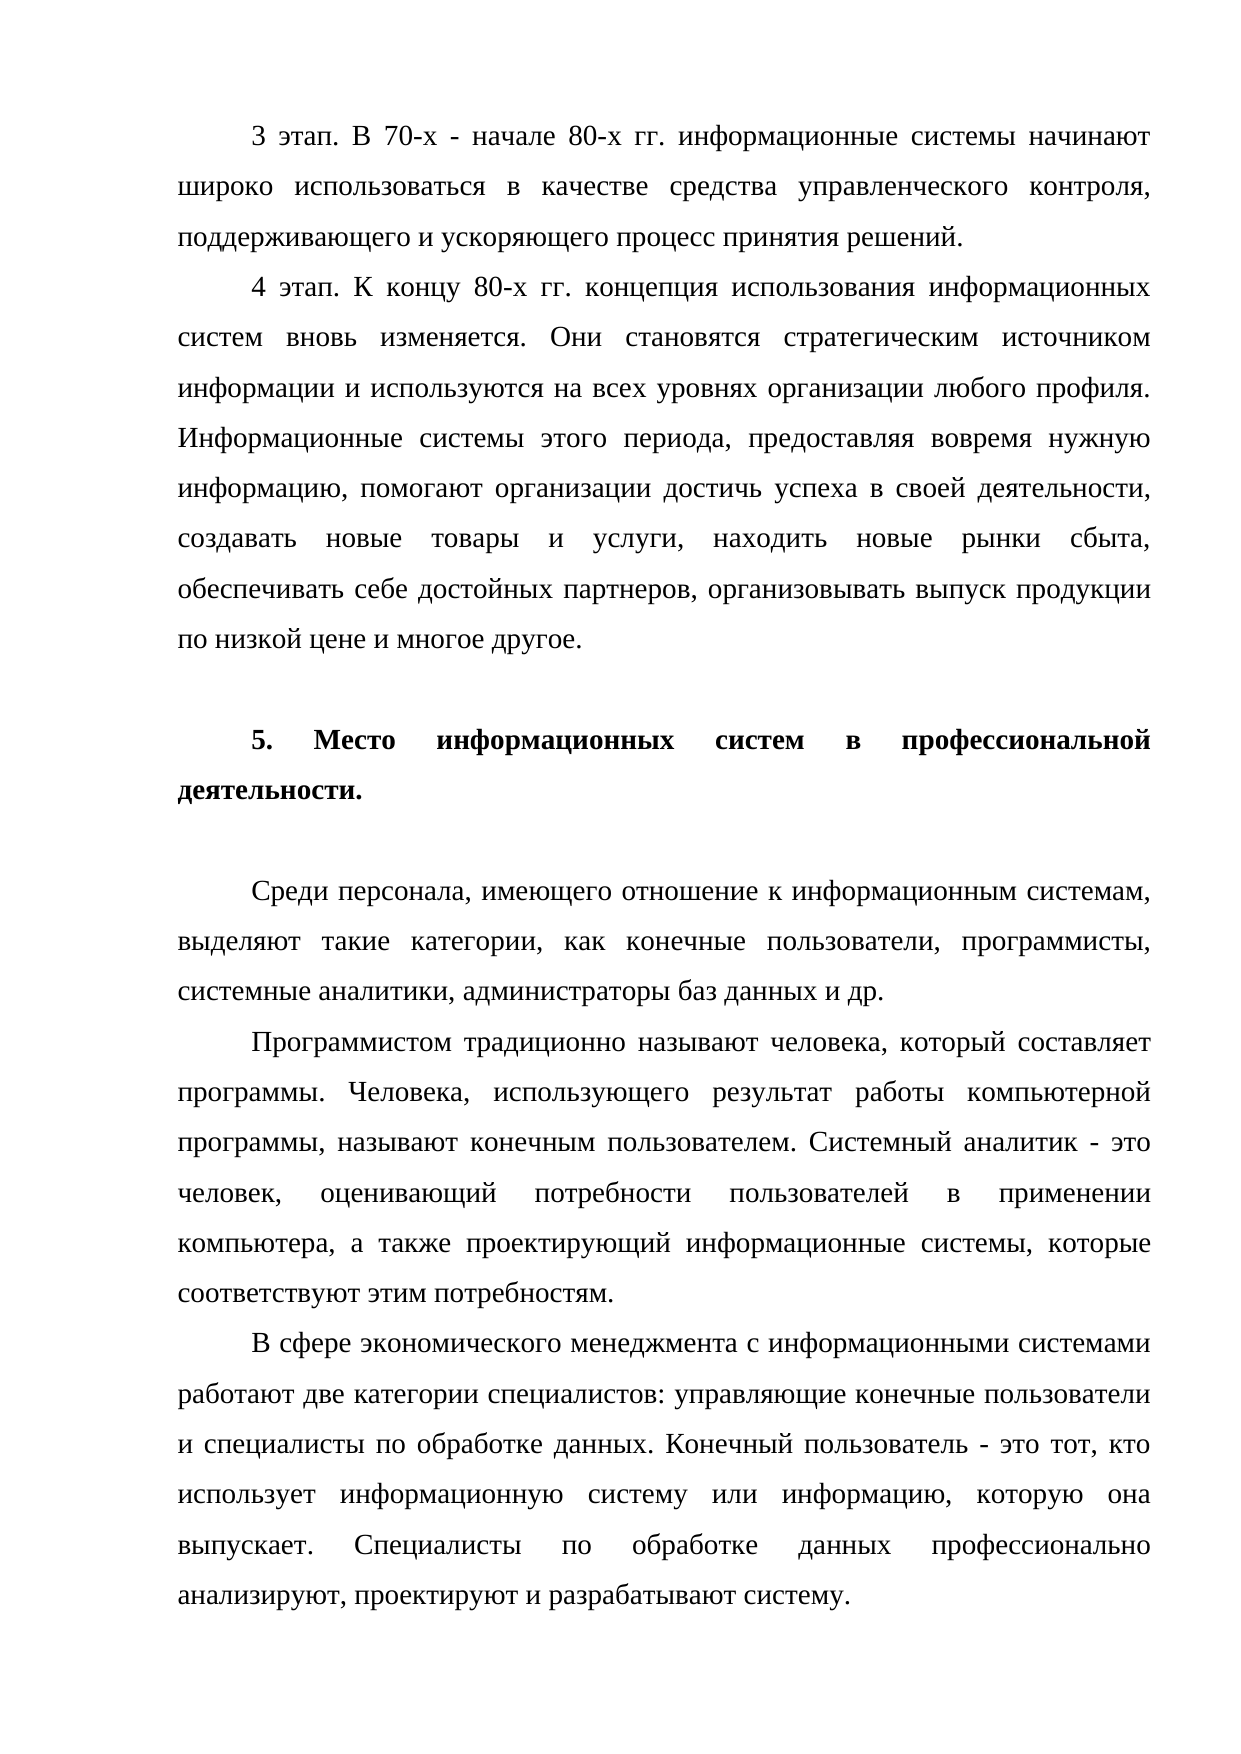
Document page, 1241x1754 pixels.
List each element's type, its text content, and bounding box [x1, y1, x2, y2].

text Среди персонала, имеющего отношение к информационным системам, выделяют такие категории, как конечные пользователи, программисты, системные аналитики, администраторы баз данных и др. [177, 873, 1152, 1007]
text 4 этап. К концу 80-х гг. концепция использования информационных систем вновь изменяется. Они становятся стратегическим источником информации и используются на всех уровнях организации любого профиля. Информационные системы этого периода, предоставляя вовремя нужную информацию, помогают организации достичь успеха в своей деятельности, создавать новые товары и услуги, находить новые рынки сбыта, обеспечивать себе достойных партнеров, организовывать выпуск продукции по низкой цене и многое другое. [177, 269, 1152, 655]
text 5. Место информационных систем в профессиональной деятельности. [177, 722, 1152, 806]
text 3 этап. В 70-х - начале 80-х гг. информационные системы начинают широко использоваться в качестве средства управленческого контроля, поддерживающего и ускоряющего процесс принятия решений. [177, 118, 1152, 252]
text В сфере экономического менеджмента с информационными системами работают две категории специалистов: управляющие конечные пользователи и специалисты по обработке данных. Конечный пользователь - это тот, кто использует информационную систему или информацию, которую она выпускает. Специалисты по обработке данных профессионально анализируют, проектируют и разрабатывают систему. [177, 1326, 1152, 1611]
text Программистом традиционно называют человека, который составляет программы. Человека, использующего результат работы компьютерной программы, называют конечным пользователем. Системный аналитик - это человек, оценивающий потребности пользователей в применении компьютера, а также проектирующий информационные системы, которые соответствуют этим потребностям. [177, 1024, 1152, 1309]
